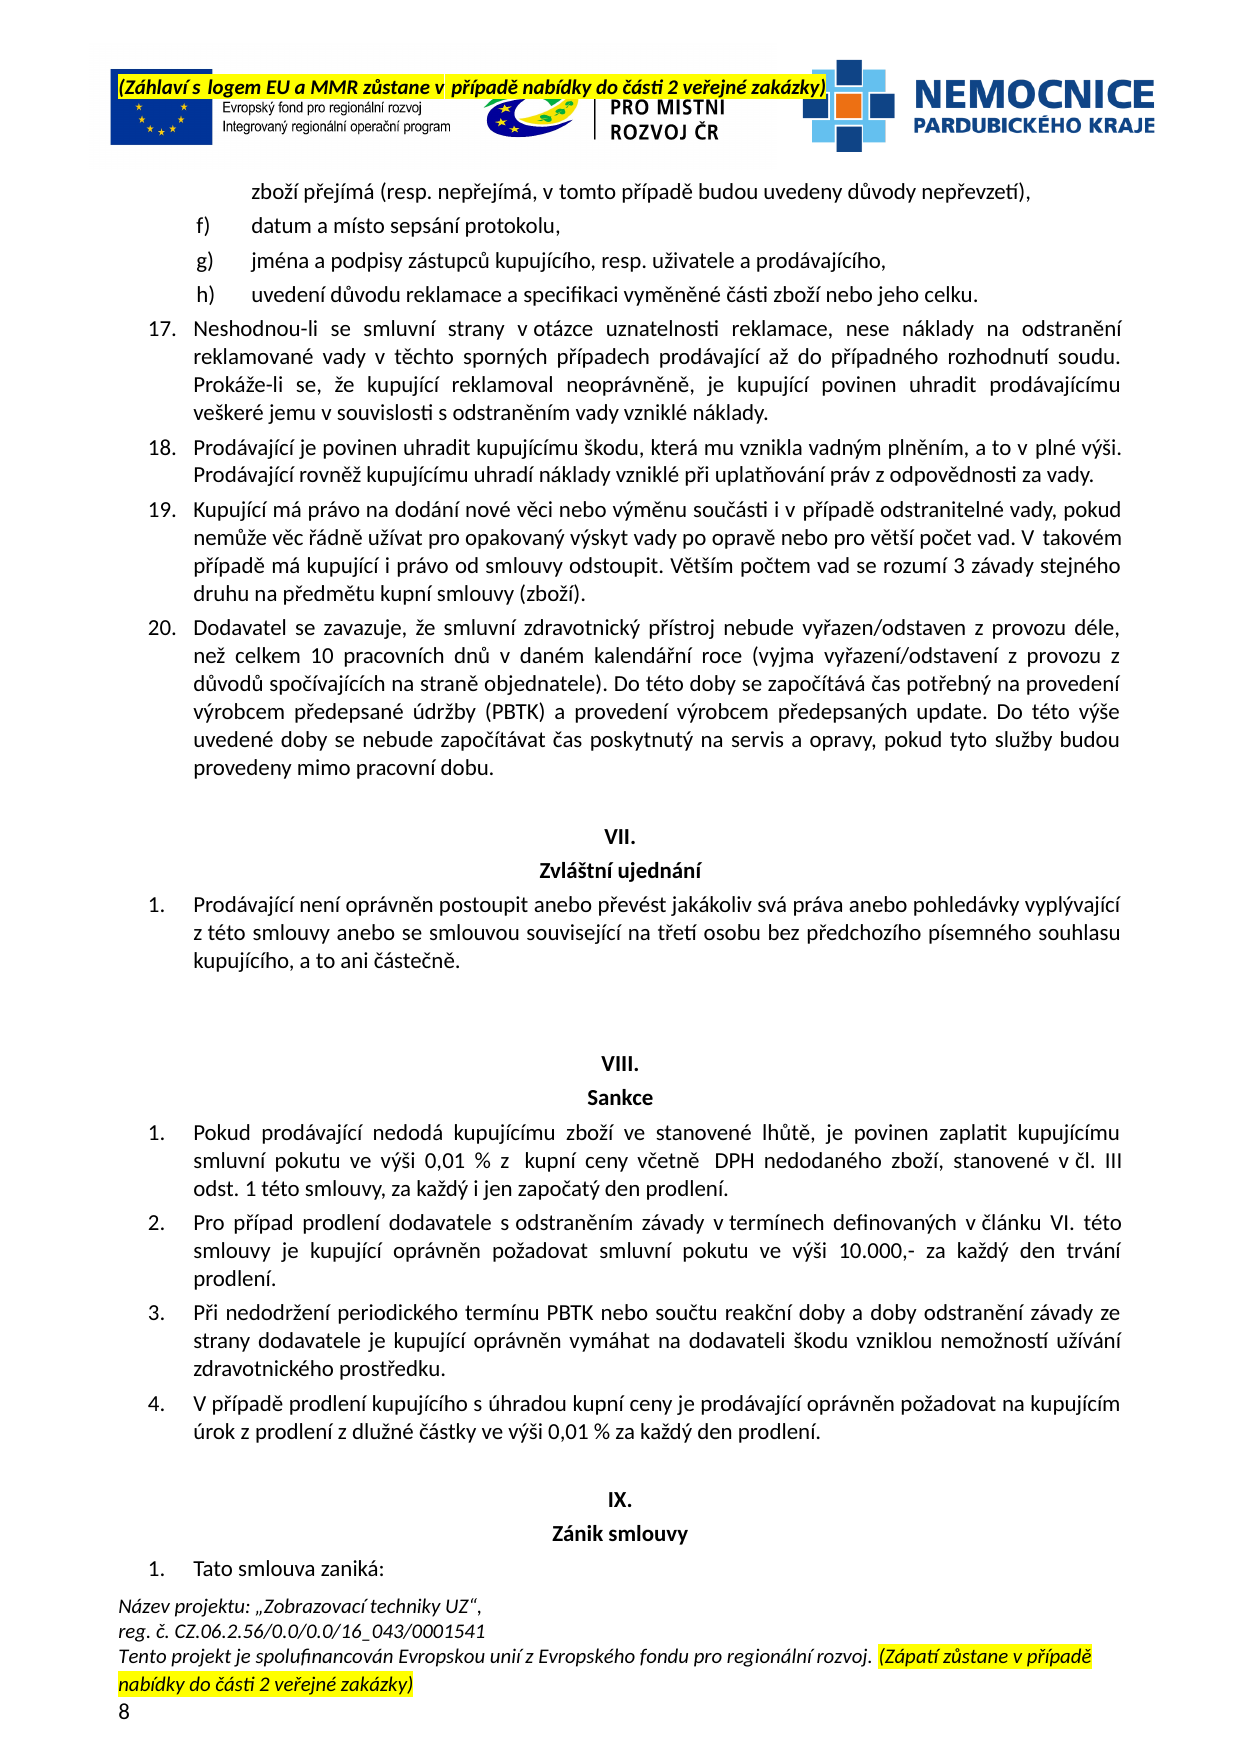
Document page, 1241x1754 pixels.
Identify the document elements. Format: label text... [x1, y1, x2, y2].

text Zánik smlouvy [118, 1519, 1122, 1548]
list Prodávající není oprávněn postoupit anebo převést jakákoliv svá práva anebo pohledávky vyplývající z této smlouvy anebo se smlouvou související na třetí osobu bez předchozího písemného souhlasu kupujícího, a to ani částečně. [148, 890, 1122, 974]
picture [801, 58, 1155, 153]
list Dodavatel se zavazuje, že smluvní zdravotnický přístroj nebude vyřazen/odstaven z provozu déle, než celkem 10 pracovních dnů v daném kalendářní roce (vyjma vyřazení/odstavení z provozu z důvodů spočívajících na straně objednatele). Do této doby se započítává čas potřebný na provedení výrobcem předepsané údržby (PBTK) a provedení výrobcem předepsaných update. Do této výše uvedené doby se nebude započítávat čas poskytnutý na servis a opravy, pokud tyto služby budou provedeny mimo pracovní dobu. [148, 613, 1122, 781]
list Pro případ prodlení dodavatele s odstraněním závady v termínech definovaných v článku VI. této smlouvy je kupující oprávněn požadovat smluvní pokutu ve výši 10.000,- za každý den trvání prodlení. [148, 1208, 1122, 1292]
text IX. [118, 1485, 1122, 1513]
list Tato smlouva zaniká: [148, 1554, 1122, 1582]
list V případě prodlení kupujícího s úhradou kupní ceny je prodávající oprávněn požadovat na kupujícím úrok z prodlení z dlužné částky ve výši 0,01 % za každý den prodlení. [148, 1389, 1122, 1445]
list uvedení důvodu reklamace a specifikaci vyměněné části zboží nebo jeho celku. [196, 280, 1122, 308]
list Při nedodržení periodického termínu PBTK nebo součtu reakční doby a doby odstranění závady ze strany dodavatele je kupující oprávněn vymáhat na dodavateli škodu vzniklou nemožností užívání zdravotnického prostředku. [148, 1298, 1122, 1382]
list Prodávající je povinen uhradit kupujícímu škodu, která mu vznikla vadným plněním, a to v plné výši. Prodávající rovněž kupujícímu uhradí náklady vzniklé při uplatňování práv z odpovědnosti za vady. [148, 433, 1122, 489]
list datum a místo sepsání protokolu, [196, 211, 1122, 239]
picture [88, 43, 777, 170]
list Kupující má právo na dodání nové věci nebo výměnu součásti i v případě odstranitelné vady, pokud nemůže věc řádně užívat pro opakovaný výskyt vady po opravě nebo pro větší počet vad. V takovém případě má kupující i právo od smlouvy odstoupit. Větším počtem vad se rozumí 3 závady stejného druhu na předmětu kupní smlouvy (zboží). [148, 495, 1122, 607]
list Pokud prodávající nedodá kupujícímu zboží ve stanovené lhůtě, je povinen zaplatit kupujícímu smluvní pokutu ve výši 0,01 % z kupní ceny včetně DPH nedodaného zboží, stanovené v čl. III odst. 1 této smlouvy, za každý i jen započatý den prodlení. [148, 1118, 1122, 1202]
text Zvláštní ujednání [118, 856, 1122, 884]
text VII. [118, 822, 1122, 850]
list jména a podpisy zástupců kupujícího, resp. uživatele a prodávajícího, [196, 246, 1122, 274]
list Neshodnou-li se smluvní strany v otázce uznatelnosti reklamace, nese náklady na odstranění reklamované vady v těchto sporných případech prodávající až do případného rozhodnutí soudu. Prokáže-li se, že kupující reklamoval neoprávněně, je kupující povinen uhradit prodávajícímu veškeré jemu v souvislosti s odstraněním vady vzniklé náklady. [148, 314, 1122, 426]
text Sankce [118, 1083, 1122, 1112]
text VIII. [118, 1049, 1122, 1077]
